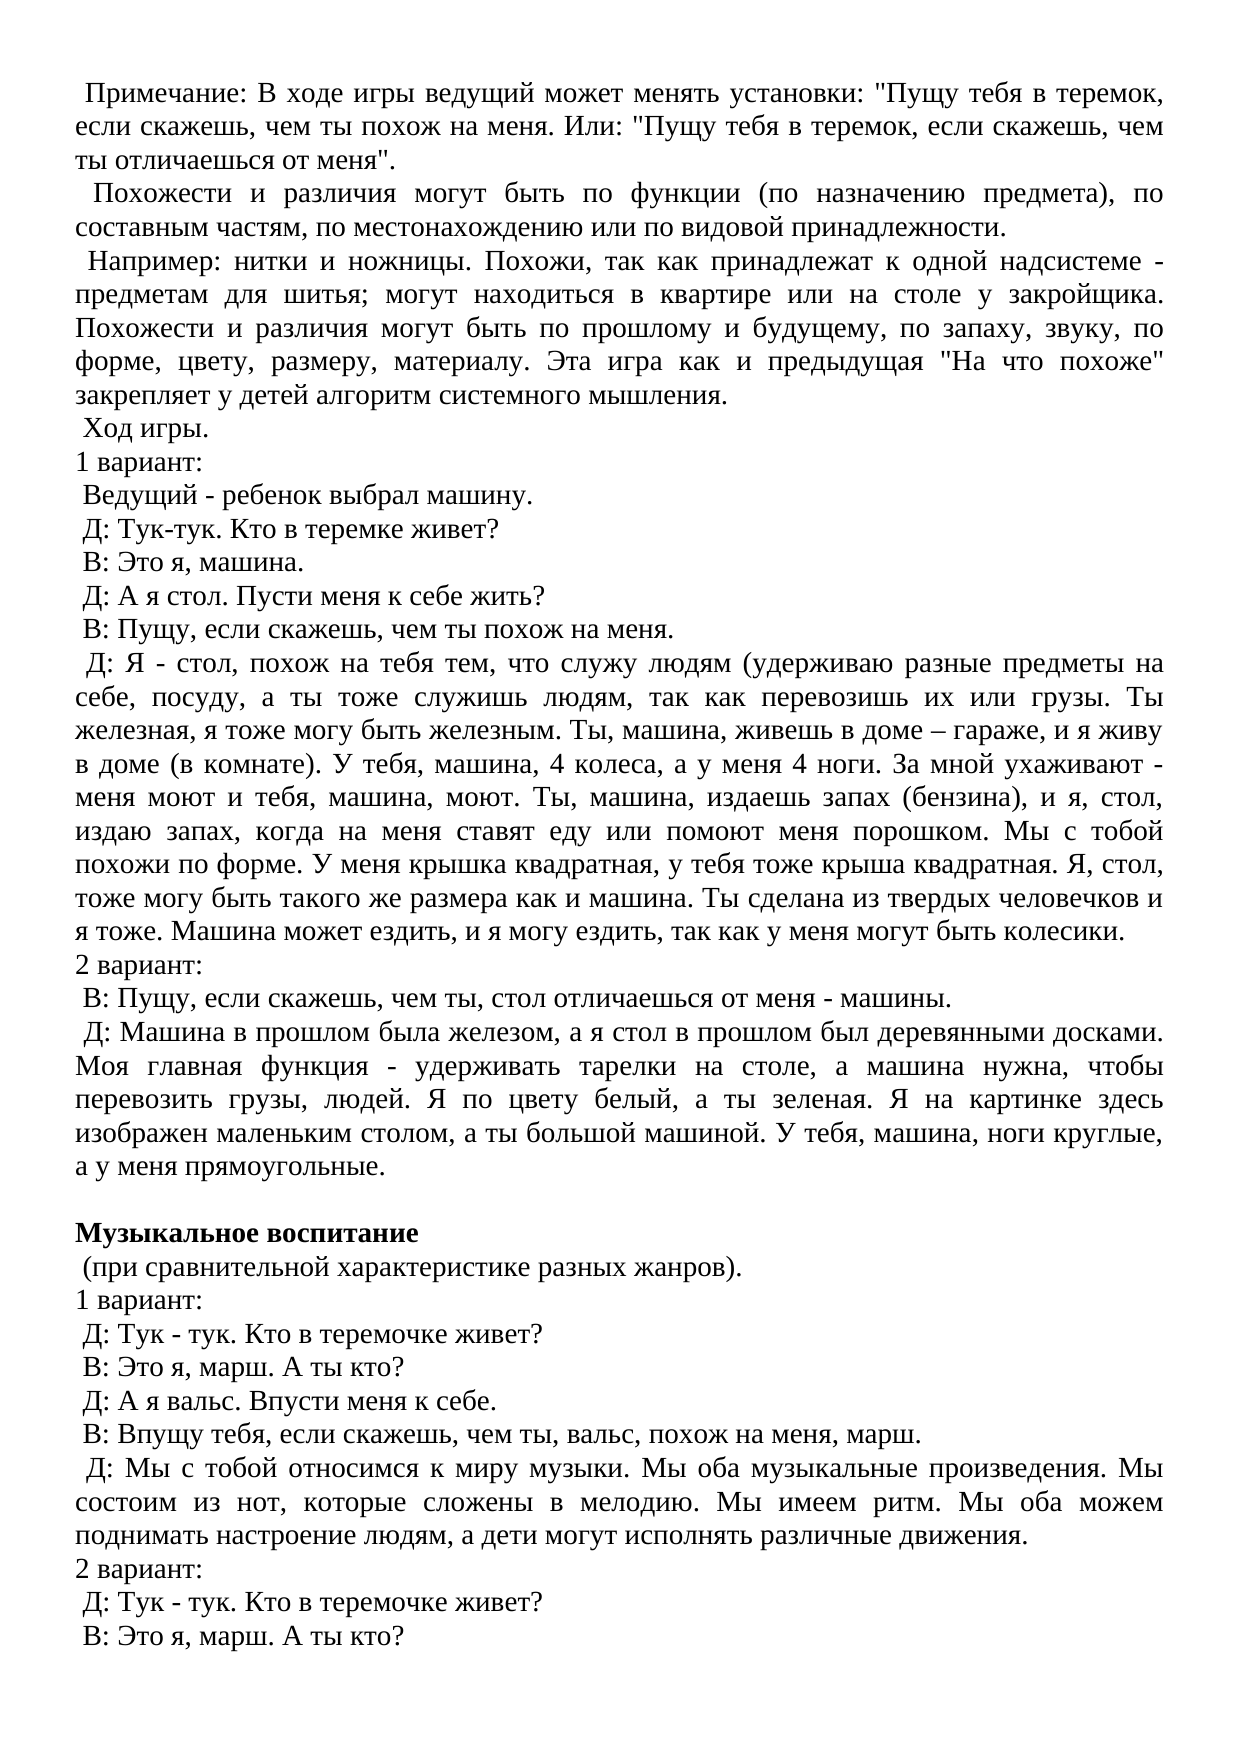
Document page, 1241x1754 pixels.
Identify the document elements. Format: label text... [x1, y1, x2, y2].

text Например: нитки и ножницы. Похожи, так как принадлежат к одной надсистеме - предметам для шитья; могут находиться в квартире или на столе у закройщика. Похожести и различия могут быть по прошлому и будущему, по запаху, звуку, по форме, цвету, размеру, материалу. Эта игра как и предыдущая "На что похоже" закрепляет у детей алгоритм системного мышления. [75, 243, 1165, 410]
text В: Впущу тебя, если скажешь, чем ты, вальс, похож на меня, марш. [75, 1417, 1165, 1450]
text Д: Тук - тук. Кто в теремочке живет? [75, 1316, 1165, 1349]
text В: Это я, машина. [75, 544, 1165, 578]
text Ведущий - ребенок выбрал машину. [75, 477, 1165, 511]
text Д: А я вальс. Впусти меня к себе. [75, 1383, 1165, 1417]
text В: Это я, марш. А ты кто? [75, 1349, 1165, 1383]
text Д: Тук - тук. Кто в теремочке живет? [75, 1584, 1165, 1618]
text Д: Я - стол, похож на тебя тем, что служу людям (удерживаю разные предметы на себе, посуду, а ты тоже служишь людям, так как перевозишь их или грузы. Ты железная, я тоже могу быть железным. Ты, машина, живешь в доме – гараже, и я живу в доме (в комнате). У тебя, машина, 4 колеса, а у меня 4 ноги. За мной ухаживают - меня моют и тебя, машина, моют. Ты, машина, издаешь запах (бензина), и я, стол, издаю запах, когда на меня ставят еду или помоют меня порошком. Мы с тобой похожи по форме. У меня крышка квадратная, у тебя тоже крыша квадратная. Я, стол, тоже могу быть такого же размера как и машина. Ты сделана из твердых человечков и я тоже. Машина может ездить, и я могу ездить, так как у меня могут быть колесики. [75, 645, 1165, 947]
text Похожести и различия могут быть по функции (по назначению предмета), по составным частям, по местонахождению или по видовой принадлежности. [75, 176, 1165, 243]
text 2 вариант: [75, 1551, 1165, 1584]
text Д: Тук-тук. Кто в теремке живет? [75, 511, 1165, 544]
text 1 вариант: [75, 444, 1165, 477]
text В: Пущу, если скажешь, чем ты, стол отличаешься от меня - машины. [75, 981, 1165, 1014]
text В: Пущу, если скажешь, чем ты похож на меня. [75, 612, 1165, 645]
text Д: Мы с тобой относимся к миру музыки. Мы оба музыкальные произведения. Мы состоим из нот, которые сложены в мелодию. Мы имеем ритм. Мы оба можем поднимать настроение людям, а дети могут исполнять различные движения. [75, 1450, 1165, 1551]
text 2 вариант: [75, 947, 1165, 981]
text В: Это я, марш. А ты кто? [75, 1618, 1165, 1651]
text (при сравнительной характеристике разных жанров). [75, 1249, 1165, 1282]
text Д: А я стол. Пусти меня к себе жить? [75, 578, 1165, 612]
text Д: Машина в прошлом была железом, а я стол в прошлом был деревянными досками. Моя главная функция - удерживать тарелки на столе, а машина нужна, чтобы перевозить грузы, людей. Я по цвету белый, а ты зеленая. Я на картинке здесь изображен маленьким столом, а ты большой машиной. У тебя, машина, ноги круглые, а у меня прямоугольные. [75, 1014, 1165, 1182]
text Музыкальное воспитание [75, 1215, 1165, 1249]
text Ход игры. [75, 410, 1165, 444]
text Примечание: В ходе игры ведущий может менять установки: "Пущу тебя в теремок, если скажешь, чем ты похож на меня. Или: "Пущу тебя в теремок, если скажешь, чем ты отличаешься от меня". [75, 75, 1165, 176]
text 1 вариант: [75, 1282, 1165, 1316]
